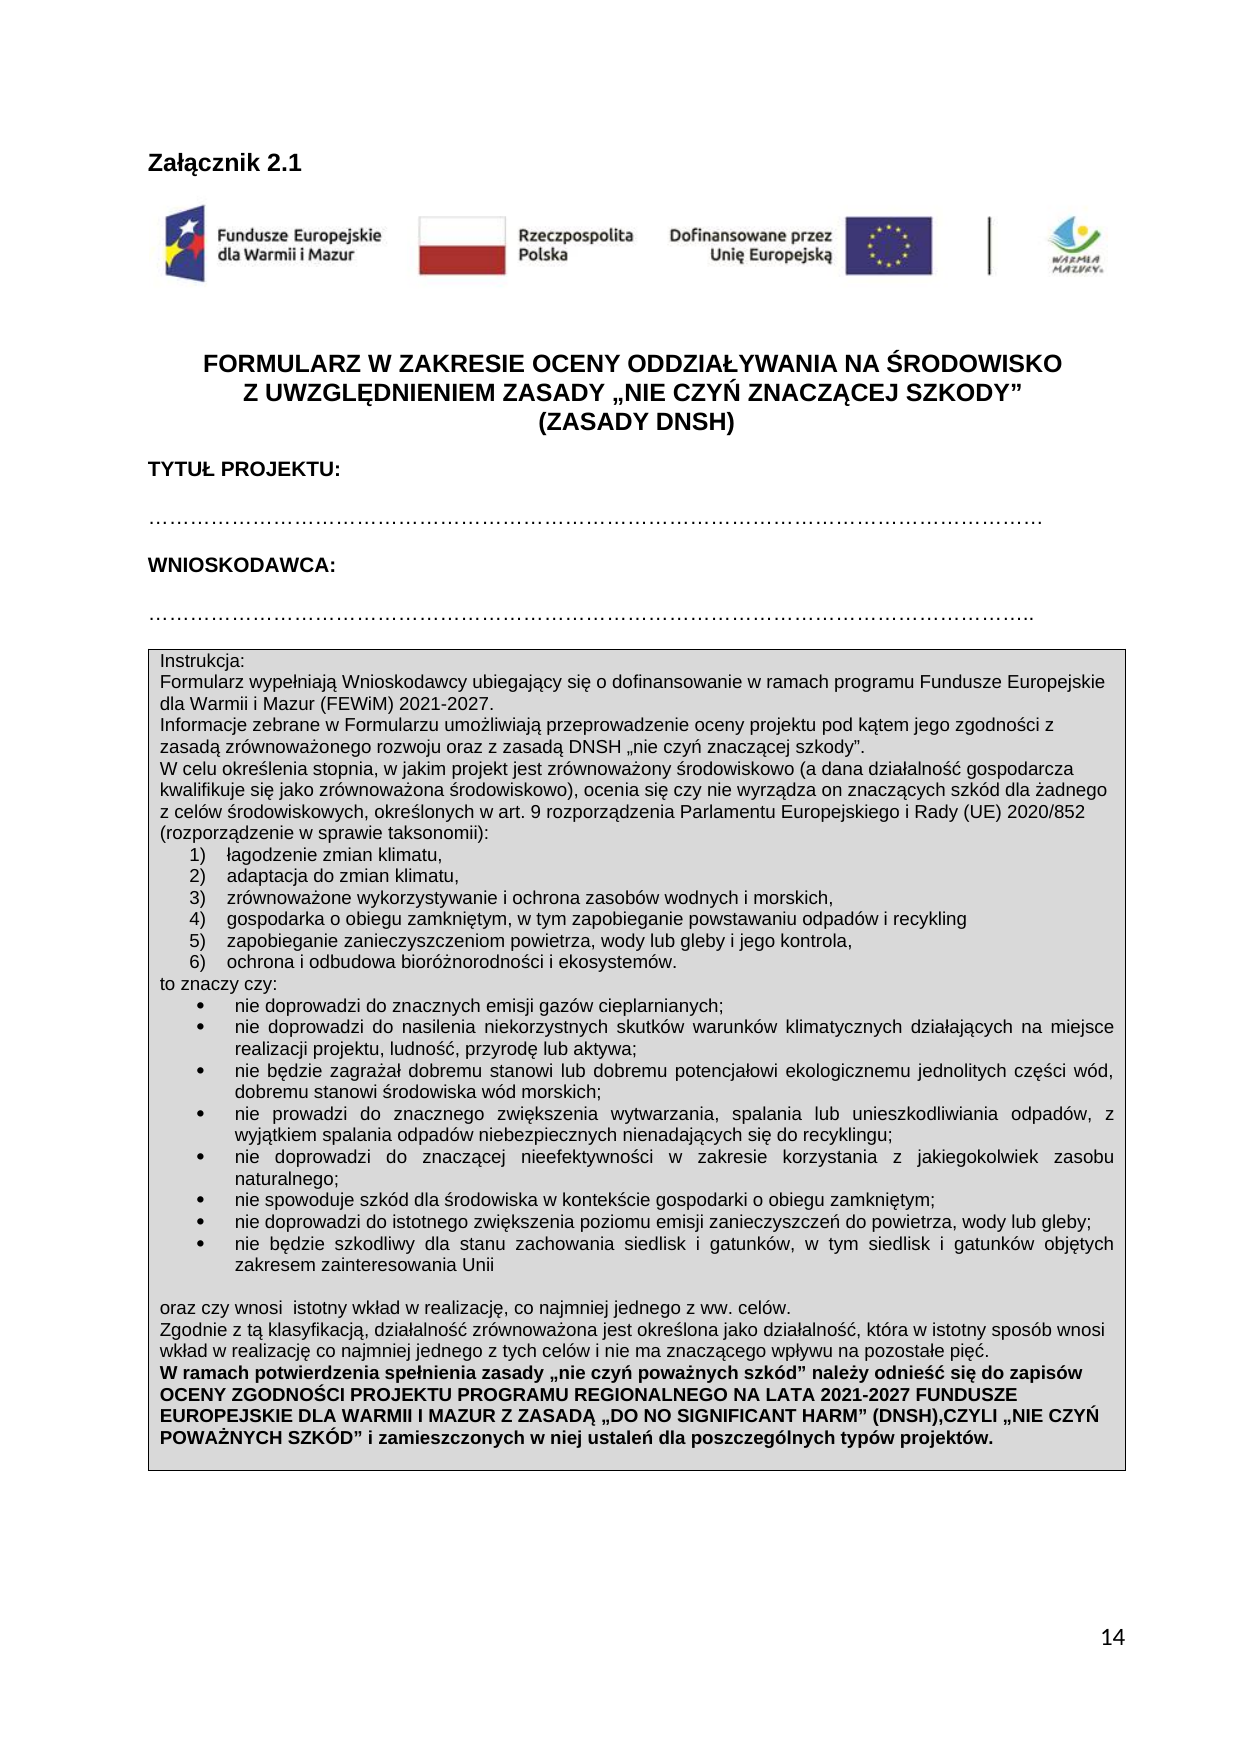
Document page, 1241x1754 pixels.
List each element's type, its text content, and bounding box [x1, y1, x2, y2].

text Załącznik 2.1 [148, 148, 1125, 176]
text ……………………………………………………………………………………………………………….. [148, 601, 1125, 624]
picture [147, 186, 1119, 296]
text WNIOSKODAWCA: [148, 553, 1125, 577]
table_header Instrukcja: Formularz wypełniają Wnioskodawcy ubiegający się o dofinansowanie w ramach programu Fundusze Europejskie dla Warmii i Mazur (FEWiM) 2021-2027. Informacje zebrane w Formularzu umożliwiają przeprowadzenie oceny projektu pod kątem jego zgodności z zasadą zrównoważonego rozwoju oraz z zasadą DNSH „nie czyń znaczącej szkody”. W celu określenia stopnia, w jakim projekt jest zrównoważony środowiskowo (a dana działalność gospodarcza kwalifikuje się jako zrównoważona środowiskowo), ocenia się czy nie wyrządza on znaczących szkód dla żadnego z celów środowiskowych, określonych w art. 9 rozporządzenia Parlamentu Europejskiego i Rady (UE) 2020/852 (rozporządzenie w sprawie taksonomii): łagodzenie zmian klimatu, adaptacja do zmian klimatu, zrównoważone wykorzystywanie i ochrona zasobów wodnych i morskich, gospodarka o obiegu zamkniętym, w tym zapobieganie powstawaniu odpadów i recykling zapobieganie zanieczyszczeniom powietrza, wody lub gleby i jego kontrola, ochrona i odbudowa bioróżnorodności i ekosystemów. to znaczy czy: nie doprowadzi do znacznych emisji gazów cieplarnianych; nie doprowadzi do nasilenia niekorzystnych skutków warunków klimatycznych działających na miejsce realizacji projektu, ludność, przyrodę lub aktywa; nie będzie zagrażał dobremu stanowi lub dobremu potencjałowi ekologicznemu jednolitych części wód, dobremu stanowi środowiska wód morskich; nie prowadzi do znacznego zwiększenia wytwarzania, spalania lub unieszkodliwiania odpadów, z wyjątkiem spalania odpadów niebezpiecznych nienadających się do recyklingu; nie doprowadzi do znaczącej nieefektywności w zakresie korzystania z jakiegokolwiek zasobu naturalnego; nie spowoduje szkód dla środowiska w kontekście gospodarki o obiegu zamkniętym; nie doprowadzi do istotnego zwiększenia poziomu emisji zanieczyszczeń do powietrza, wody lub gleby; nie będzie szkodliwy dla stanu zachowania siedlisk i gatunków, w tym siedlisk i gatunków objętych zakresem zainteresowania Unii oraz czy wnosi istotny wkład w realizację, co najmniej jednego z ww. celów. Zgodnie z tą klasyfikacją, działalność zrównoważona jest określona jako działalność, która w istotny sposób wnosi wkład w realizację co najmniej jednego z tych celów i nie ma znaczącego wpływu na pozostałe pięć. W ramach potwierdzenia spełnienia zasady „nie czyń poważnych szkód” należy odnieść się do zapisów OCENY ZGODNOŚCI PROJEKTU PROGRAMU REGIONALNEGO NA LATA 2021-2027 FUNDUSZE EUROPEJSKIE DLA WARMII I MAZUR Z ZASADĄ „DO NO SIGNIFICANT HARM” (DNSH),CZYLI „NIE CZYŃ POWAŻNYCH SZKÓD” i zamieszczonych w niej ustaleń dla poszczególnych typów projektów. [149, 650, 1125, 1470]
text ………………………………………………………………………………………………………………… [148, 505, 1125, 529]
text TYTUŁ PROJEKTU: [148, 457, 1125, 481]
text FORMULARZ W ZAKRESIE OCENY ODDZIAŁYWANIA NA ŚRODOWISKO Z UWZGLĘDNIENIEM ZASADY „NIE CZYŃ ZNACZĄCEJ SZKODY” (ZASADY DNSH) [148, 349, 1125, 435]
